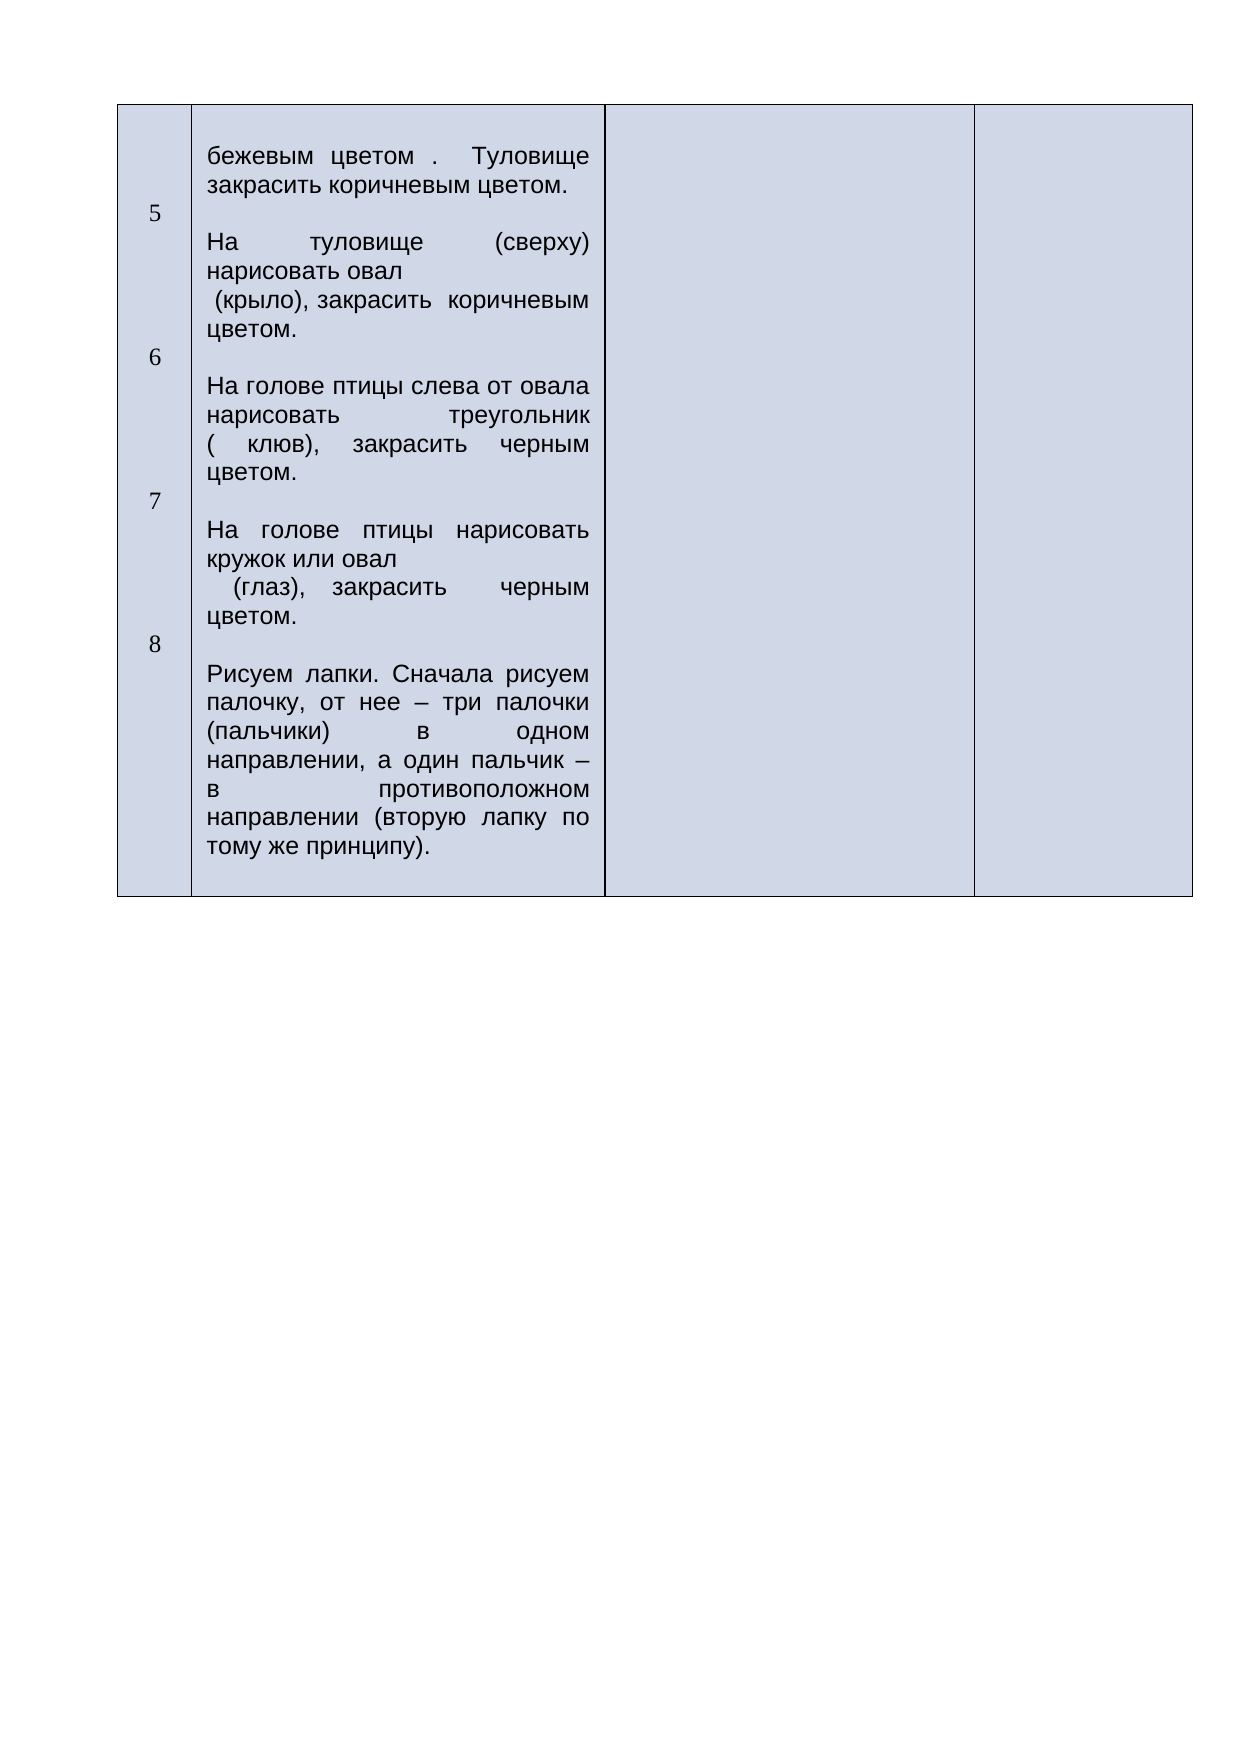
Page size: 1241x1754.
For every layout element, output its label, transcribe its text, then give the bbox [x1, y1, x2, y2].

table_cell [975, 105, 1192, 896]
table_cell 1 2 3 4 5 6 7 8 [118, 105, 191, 896]
table_cell [606, 105, 974, 896]
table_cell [192, 105, 604, 896]
